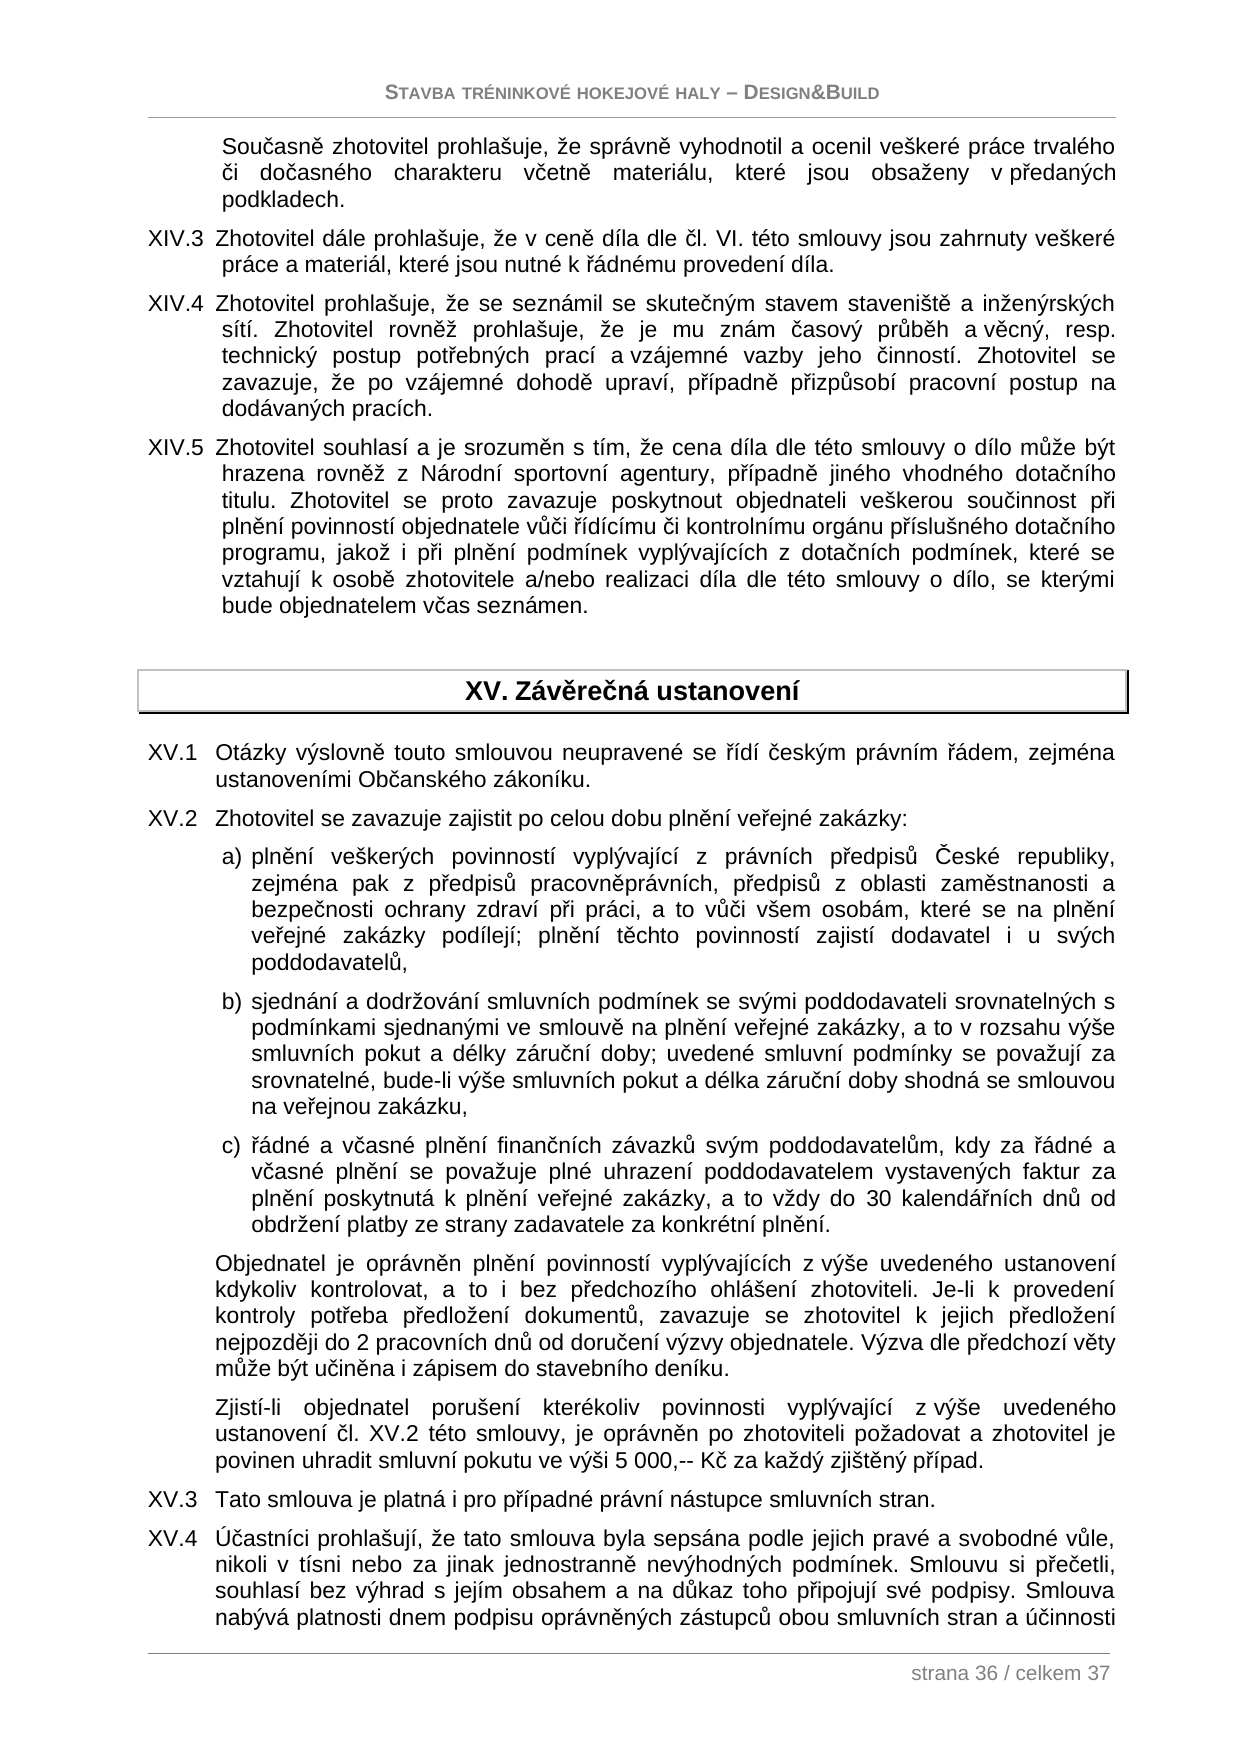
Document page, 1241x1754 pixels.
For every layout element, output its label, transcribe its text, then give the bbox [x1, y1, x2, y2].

list Otázky výslovně touto smlouvou neupravené se řídí českým právním řádem, zejména ustanoveními Občanského zákoníku. [148, 739, 1116, 792]
text Objednatel je oprávněn plnění povinností vyplývajících z výše uvedeného ustanovení kdykoliv kontrolovat, a to i bez předchozího ohlášení zhotoviteli. Je-li k provedení kontroly potřeba předložení dokumentů, zavazuje se zhotovitel k jejich předložení nejpozději do 2 pracovních dnů od doručení výzvy objednatele. Výzva dle předchozí věty může být učiněna i zápisem do stavebního deníku. [215, 1250, 1116, 1382]
list Zhotovitel dále prohlašuje, že v ceně díla dle čl. VI. této smlouvy jsou zahrnuty veškeré práce a materiál, které jsou nutné k řádnému provedení díla. [148, 224, 1116, 277]
list Zhotovitel se zavazuje zajistit po celou dobu plnění veřejné zakázky: [148, 804, 1116, 831]
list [148, 1524, 1116, 1630]
list Zhotovitel prohlašuje, že se seznámil se skutečným stavem staveniště a inženýrských sítí. Zhotovitel rovněž prohlašuje, že je mu znám časový průběh a věcný, resp. technický postup potřebných prací a vzájemné vazby jeho činností. Zhotovitel se zavazuje, že po vzájemné dohodě upraví, případně přizpůsobí pracovní postup na dodávaných pracích. [148, 290, 1116, 421]
list plnění veškerých povinností vyplývající z právních předpisů České republiky, zejména pak z předpisů pracovněprávních, předpisů z oblasti zaměstnanosti a bezpečnosti ochrany zdraví při práci, a to vůči všem osobám, které se na plnění veřejné zakázky podílejí; plnění těchto povinností zajistí dodavatel i u svých poddodavatelů, [222, 843, 1116, 975]
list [148, 133, 1116, 212]
list Tato smlouva je platná i pro případné právní nástupce smluvních stran. [148, 1486, 1116, 1512]
list sjednání a dodržování smluvních podmínek se svými poddodavateli srovnatelných s podmínkami sjednanými ve smlouvě na plnění veřejné zakázky, a to v rozsahu výše smluvních pokut a délky záruční doby; uvedené smluvní podmínky se považují za srovnatelné, bude-li výše smluvních pokut a délka záruční doby shodná se smlouvou na veřejnou zakázku, [222, 988, 1116, 1119]
list řádné a včasné plnění finančních závazků svým poddodavatelům, kdy za řádné a včasné plnění se považuje plné uhrazení poddodavatelem vystavených faktur za plnění poskytnutá k plnění veřejné zakázky, a to vždy do 30 kalendářních dnů od obdržení platby ze strany zadavatele za konkrétní plnění. [222, 1132, 1116, 1237]
list Zhotovitel souhlasí a je srozuměn s tím, že cena díla dle této smlouvy o dílo může být hrazena rovněž z Národní sportovní agentury, případně jiného vhodného dotačního titulu. Zhotovitel se proto zavazuje poskytnout objednateli veškerou součinnost při plnění povinností objednatele vůči řídícímu či kontrolnímu orgánu příslušného dotačního programu, jakož i při plnění podmínek vyplývajících z dotačních podmínek, které se vztahují k osobě zhotovitele a/nebo realizaci díla dle této smlouvy o dílo, se kterými bude objednatelem včas seznámen. [148, 434, 1116, 618]
text Zjistí-li objednatel porušení kterékoliv povinnosti vyplývající z výše uvedeného ustanovení čl. XV.2 této smlouvy, je oprávněn po zhotoviteli požadovat a zhotovitel je povinen uhradit smluvní pokutu ve výši 5 000,-- Kč za každý zjištěný případ. [215, 1394, 1116, 1473]
subtitle Závěrečná ustanovení [139, 671, 1125, 710]
